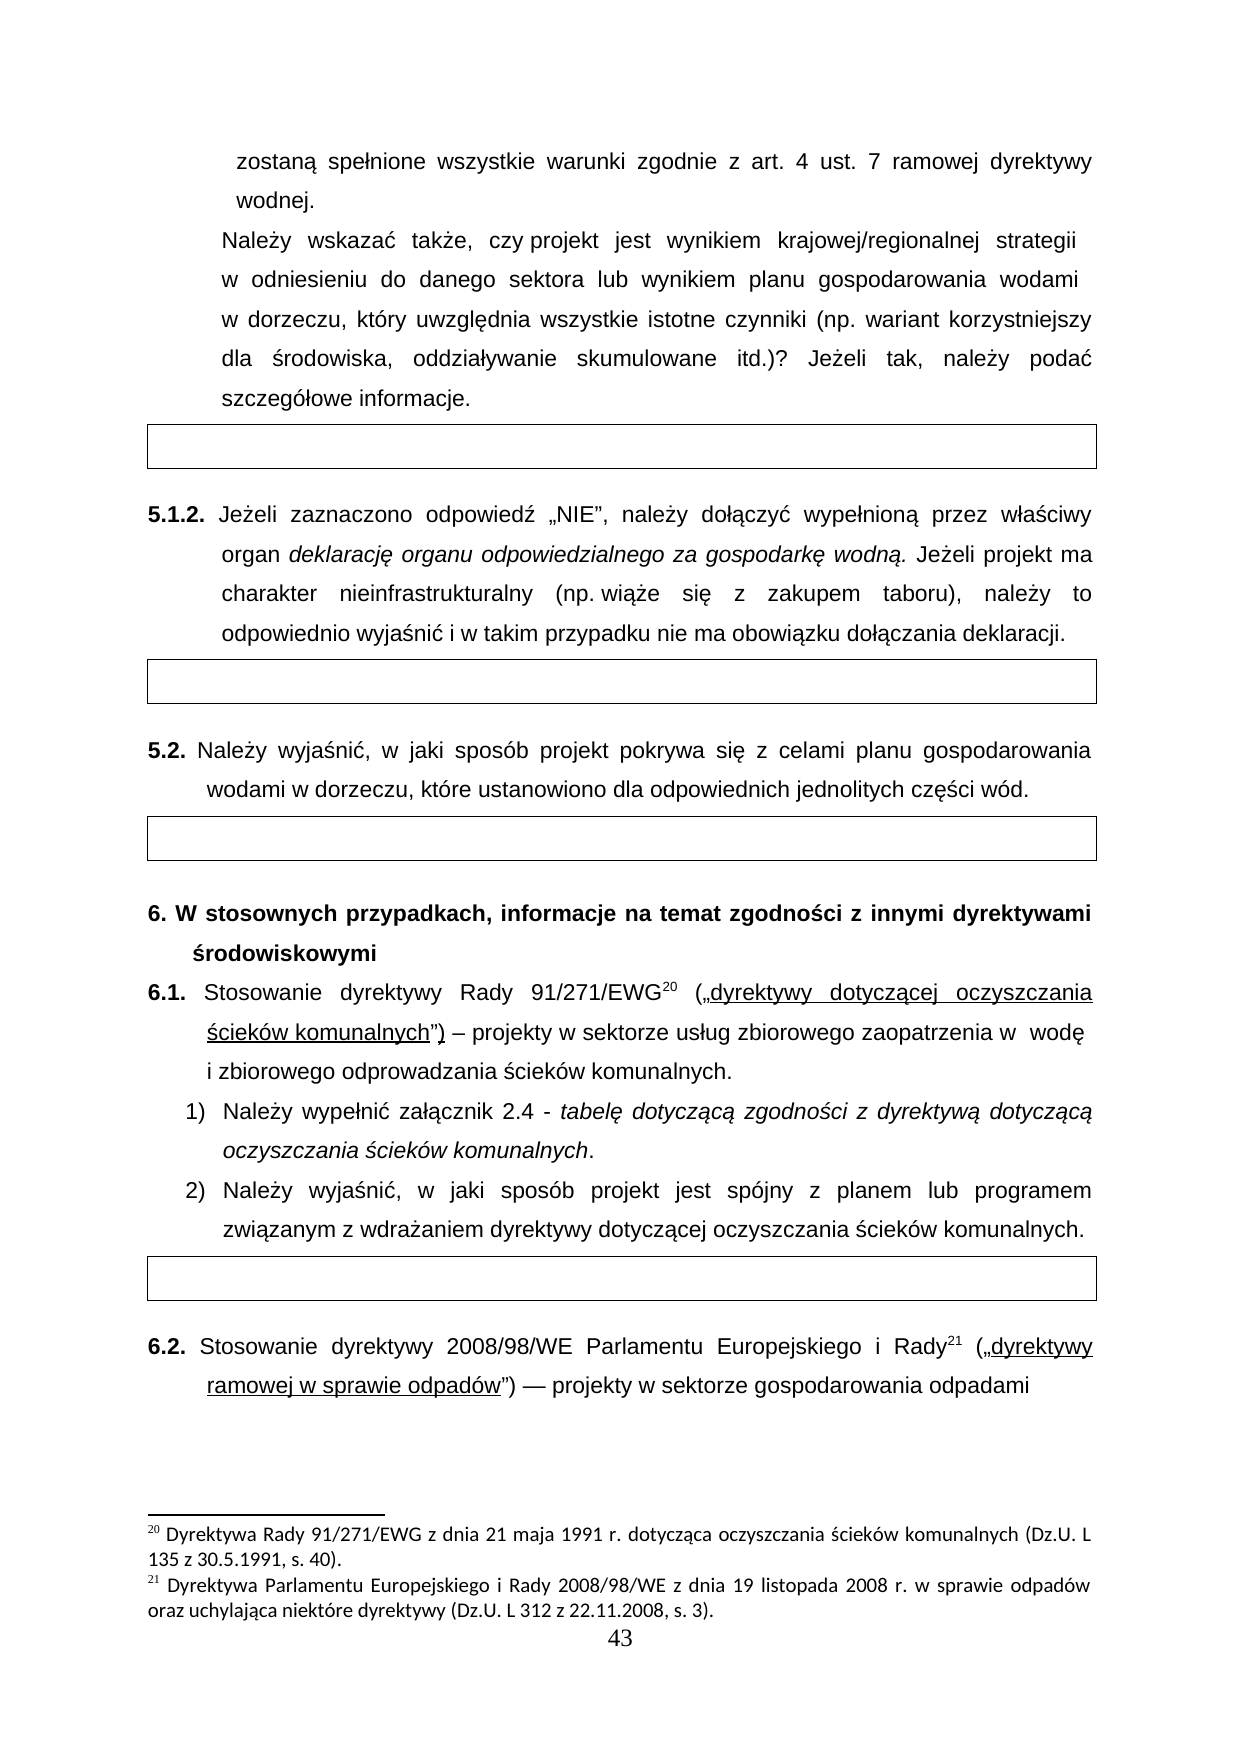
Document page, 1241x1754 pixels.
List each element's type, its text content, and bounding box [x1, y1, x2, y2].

table_header [148, 1257, 1096, 1299]
table_header [148, 817, 1096, 860]
list Należy wypełnić załącznik 2.4 - tabelę dotyczącą zgodności z dyrektywą dotyczącą oczyszczania ścieków komunalnych. [185, 1098, 1093, 1163]
text 6.2. Stosowanie dyrektywy 2008/98/WE Parlamentu Europejskiego i Rady („dyrektywy ramowej w sprawie odpadów”) — projekty w sektorze gospodarowania odpadami [148, 1333, 1093, 1399]
text 5.1.2. Jeżeli zaznaczono odpowiedź „NIE”, należy dołączyć wypełnioną przez właściwy organ deklarację organu odpowiedzialnego za gospodarkę wodną. Jeżeli projekt ma charakter nieinfrastrukturalny (np. wiąże się z zakupem taboru), należy to odpowiednio wyjaśnić i w takim przypadku nie ma obowiązku dołączania deklaracji. [148, 501, 1093, 646]
list Należy wyjaśnić, w jaki sposób projekt jest spójny z planem lub programem związanym z wdrażaniem dyrektywy dotyczącej oczyszczania ścieków komunalnych. [185, 1177, 1093, 1242]
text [148, 148, 1093, 213]
table_header [148, 660, 1096, 703]
text 6.1. Stosowanie dyrektywy Rady 91/271/EWG („dyrektywy dotyczącej oczyszczania ścieków komunalnych”) – projekty w sektorze usług zbiorowego zaopatrzenia w wodę i zbiorowego odprowadzania ścieków komunalnych. [148, 979, 1093, 1084]
text Należy wskazać także, czy projekt jest wynikiem krajowej/regionalnej strategii w odniesieniu do danego sektora lub wynikiem planu gospodarowania wodami w dorzeczu, który uwzględnia wszystkie istotne czynniki (np. wariant korzystniejszy dla środowiska, oddziaływanie skumulowane itd.)? Jeżeli tak, należy podać szczegółowe informacje. [221, 227, 1093, 411]
table_header [148, 425, 1096, 468]
text 5.2. Należy wyjaśnić, w jaki sposób projekt pokrywa się z celami planu gospodarowania wodami w dorzeczu, które ustanowiono dla odpowiednich jednolitych części wód. [148, 737, 1093, 802]
text 6. W stosownych przypadkach, informacje na temat zgodności z innymi dyrektywami środowiskowymi [148, 900, 1093, 966]
